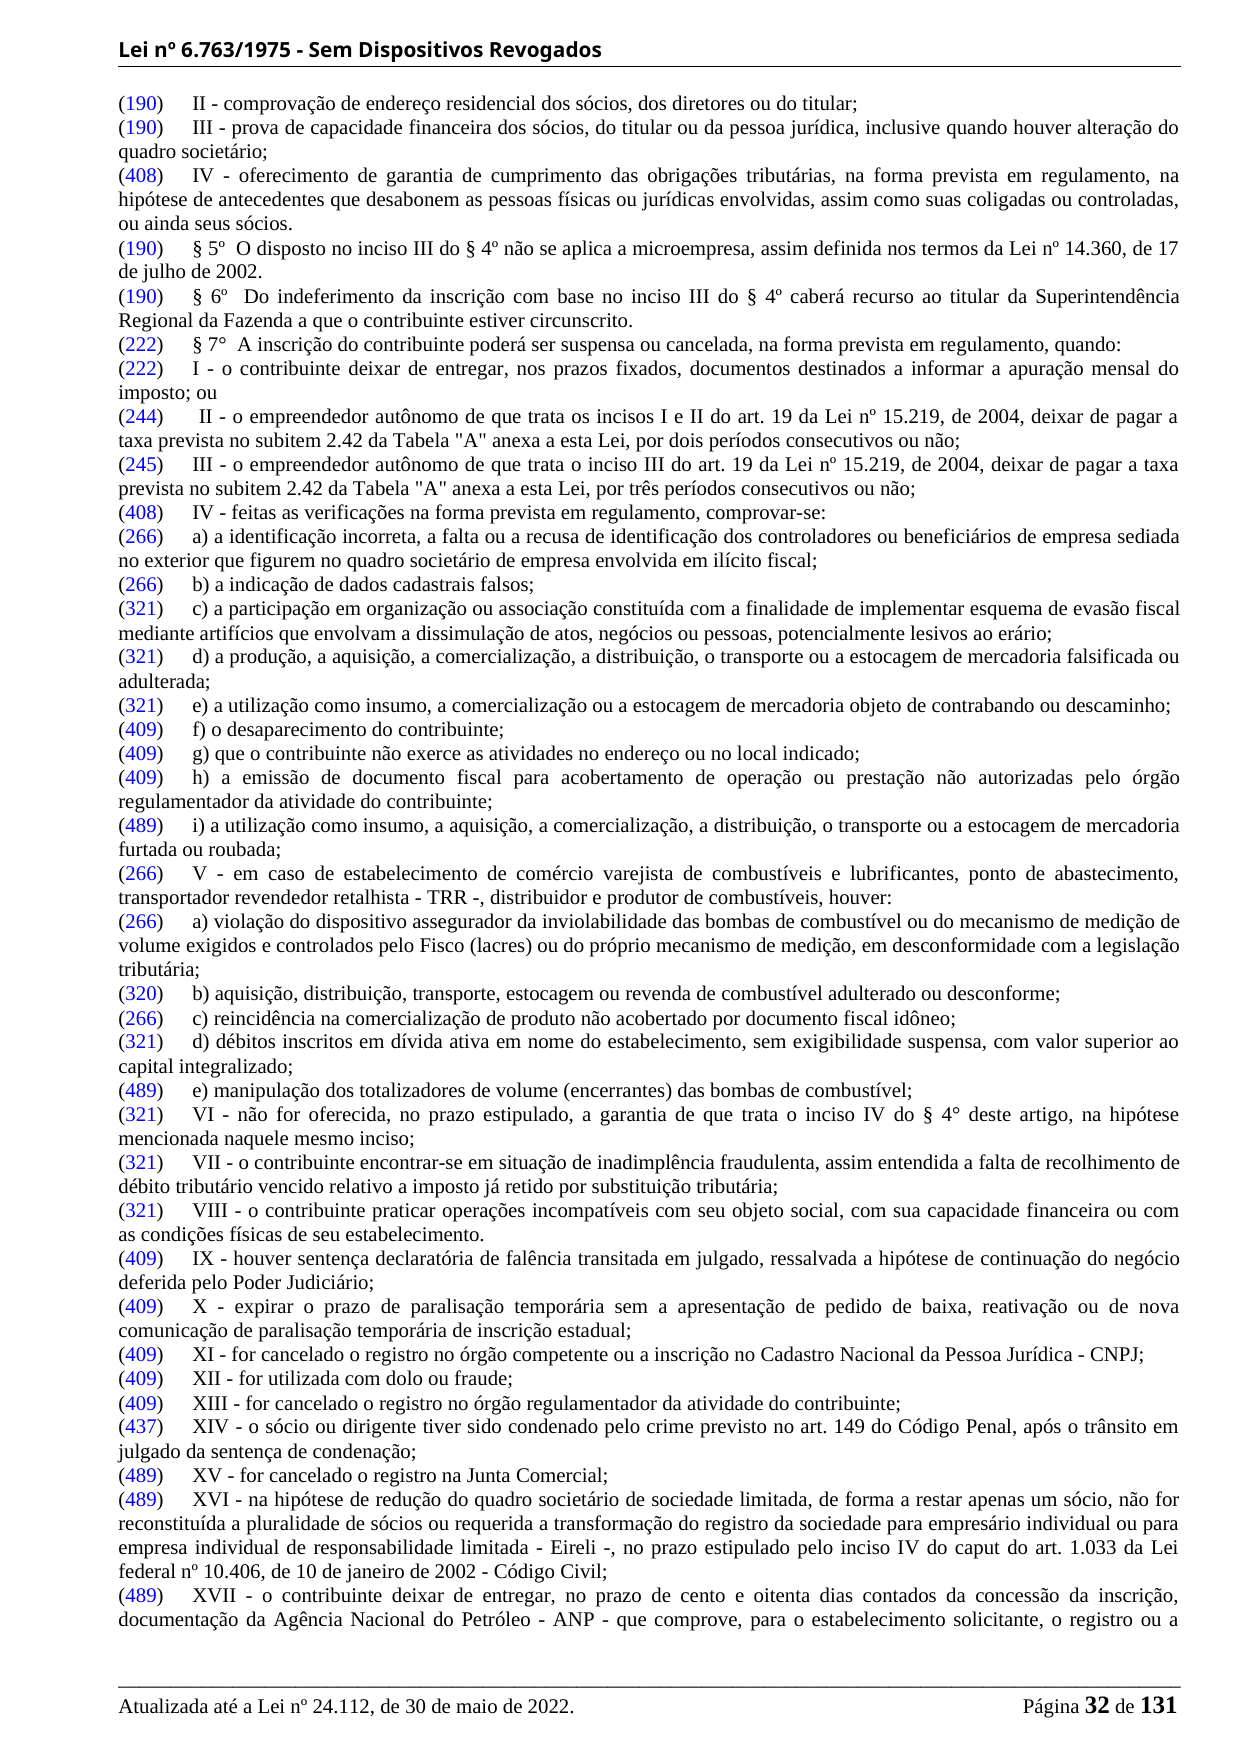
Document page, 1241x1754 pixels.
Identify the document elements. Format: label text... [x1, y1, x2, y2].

text (409) f) o desaparecimento do contribuinte; [118, 717, 1181, 741]
text (489) XV - for cancelado o registro na Junta Comercial; [118, 1463, 1181, 1487]
text (222) § 7° A inscrição do contribuinte poderá ser suspensa ou cancelada, na forma prevista em regulamento, quando: [118, 332, 1181, 356]
text (409) IX - houver sentença declaratória de falência transitada em julgado, ressalvada a hipótese de continuação do negócio deferida pelo Poder Judiciário; [118, 1246, 1181, 1294]
text (190) II - comprovação de endereço residencial dos sócios, dos diretores ou do titular; [118, 91, 1181, 115]
text (489) XVI - na hipótese de redução do quadro societário de sociedade limitada, de forma a restar apenas um sócio, não for reconstituída a pluralidade de sócios ou requerida a transformação do registro da sociedade para empresário individual ou para empresa individual de responsabilidade limitada - Eireli -, no prazo estipulado pelo inciso IV do caput do art. 1.033 da Lei federal nº 10.406, de 10 de janeiro de 2002 - Código Civil; [118, 1487, 1181, 1583]
text (409) XIII - for cancelado o registro no órgão regulamentador da atividade do contribuinte; [118, 1390, 1181, 1414]
text (321) VIII - o contribuinte praticar operações incompatíveis com seu objeto social, com sua capacidade financeira ou com as condições físicas de seu estabelecimento. [118, 1198, 1181, 1246]
text (245) III - o empreendedor autônomo de que trata o inciso III do art. 19 da Lei nº 15.219, de 2004, deixar de pagar a taxa prevista no subitem 2.42 da Tabela "A" anexa a esta Lei, por três períodos consecutivos ou não; [118, 452, 1181, 500]
text (321) d) débitos inscritos em dívida ativa em nome do estabelecimento, sem exigibilidade suspensa, com valor superior ao capital integralizado; [118, 1029, 1181, 1078]
text (489) i) a utilização como insumo, a aquisição, a comercialização, a distribuição, o transporte ou a estocagem de mercadoria furtada ou roubada; [118, 813, 1181, 861]
text (437) XIV - o sócio ou dirigente tiver sido condenado pelo crime previsto no art. 149 do Código Penal, após o trânsito em julgado da sentença de condenação; [118, 1414, 1181, 1463]
text (409) g) que o contribuinte não exerce as atividades no endereço ou no local indicado; [118, 741, 1181, 765]
text (321) d) a produção, a aquisição, a comercialização, a distribuição, o transporte ou a estocagem de mercadoria falsificada ou adulterada; [118, 644, 1181, 693]
text (409) h) a emissão de documento fiscal para acobertamento de operação ou prestação não autorizadas pelo órgão regulamentador da atividade do contribuinte; [118, 765, 1181, 813]
text (190) § 6º Do indeferimento da inscrição com base no inciso III do § 4º caberá recurso ao titular da Superintendência Regional da Fazenda a que o contribuinte estiver circunscrito. [118, 283, 1181, 332]
text (266) a) a identificação incorreta, a falta ou a recusa de identificação dos controladores ou beneficiários de empresa sediada no exterior que figurem no quadro societário de empresa envolvida em ilícito fiscal; [118, 524, 1181, 572]
text (408) IV - oferecimento de garantia de cumprimento das obrigações tributárias, na forma prevista em regulamento, na hipótese de antecedentes que desabonem as pessoas físicas ou jurídicas envolvidas, assim como suas coligadas ou controladas, ou ainda seus sócios. [118, 163, 1181, 235]
text (408) IV - feitas as verificações na forma prevista em regulamento, comprovar-se: [118, 500, 1181, 524]
text (190) III - prova de capacidade financeira dos sócios, do titular ou da pessoa jurídica, inclusive quando houver alteração do quadro societário; [118, 115, 1181, 163]
text (321) VII - o contribuinte encontrar-se em situação de inadimplência fraudulenta, assim entendida a falta de recolhimento de débito tributário vencido relativo a imposto já retido por substituição tributária; [118, 1150, 1181, 1198]
text (222) I - o contribuinte deixar de entregar, nos prazos fixados, documentos destinados a informar a apuração mensal do imposto; ou [118, 356, 1181, 404]
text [118, 1583, 1181, 1631]
text (320) b) aquisição, distribuição, transporte, estocagem ou revenda de combustível adulterado ou desconforme; [118, 981, 1181, 1005]
text (409) X - expirar o prazo de paralisação temporária sem a apresentação de pedido de baixa, reativação ou de nova comunicação de paralisação temporária de inscrição estadual; [118, 1294, 1181, 1342]
text (190) § 5º O disposto no inciso III do § 4º não se aplica a microempresa, assim definida nos termos da Lei nº 14.360, de 17 de julho de 2002. [118, 235, 1181, 283]
text (266) a) violação do dispositivo assegurador da inviolabilidade das bombas de combustível ou do mecanismo de medição de volume exigidos e controlados pelo Fisco (lacres) ou do próprio mecanismo de medição, em desconformidade com a legislação tributária; [118, 909, 1181, 981]
text (409) XI - for cancelado o registro no órgão competente ou a inscrição no Cadastro Nacional da Pessoa Jurídica - CNPJ; [118, 1342, 1181, 1366]
text (489) e) manipulação dos totalizadores de volume (encerrantes) das bombas de combustível; [118, 1078, 1181, 1102]
text (266) c) reincidência na comercialização de produto não acobertado por documento fiscal idôneo; [118, 1005, 1181, 1029]
text (244) II - o empreendedor autônomo de que trata os incisos I e II do art. 19 da Lei nº 15.219, de 2004, deixar de pagar a taxa prevista no subitem 2.42 da Tabela "A" anexa a esta Lei, por dois períodos consecutivos ou não; [118, 404, 1181, 452]
text (321) e) a utilização como insumo, a comercialização ou a estocagem de mercadoria objeto de contrabando ou descaminho; [118, 693, 1181, 717]
text (266) b) a indicação de dados cadastrais falsos; [118, 572, 1181, 596]
text (409) XII - for utilizada com dolo ou fraude; [118, 1366, 1181, 1390]
text (266) V - em caso de estabelecimento de comércio varejista de combustíveis e lubrificantes, ponto de abastecimento, transportador revendedor retalhista - TRR -, distribuidor e produtor de combustíveis, houver: [118, 861, 1181, 909]
text (321) VI - não for oferecida, no prazo estipulado, a garantia de que trata o inciso IV do § 4° deste artigo, na hipótese mencionada naquele mesmo inciso; [118, 1102, 1181, 1150]
text (321) c) a participação em organização ou associação constituída com a finalidade de implementar esquema de evasão fiscal mediante artifícios que envolvam a dissimulação de atos, negócios ou pessoas, potencialmente lesivos ao erário; [118, 596, 1181, 644]
